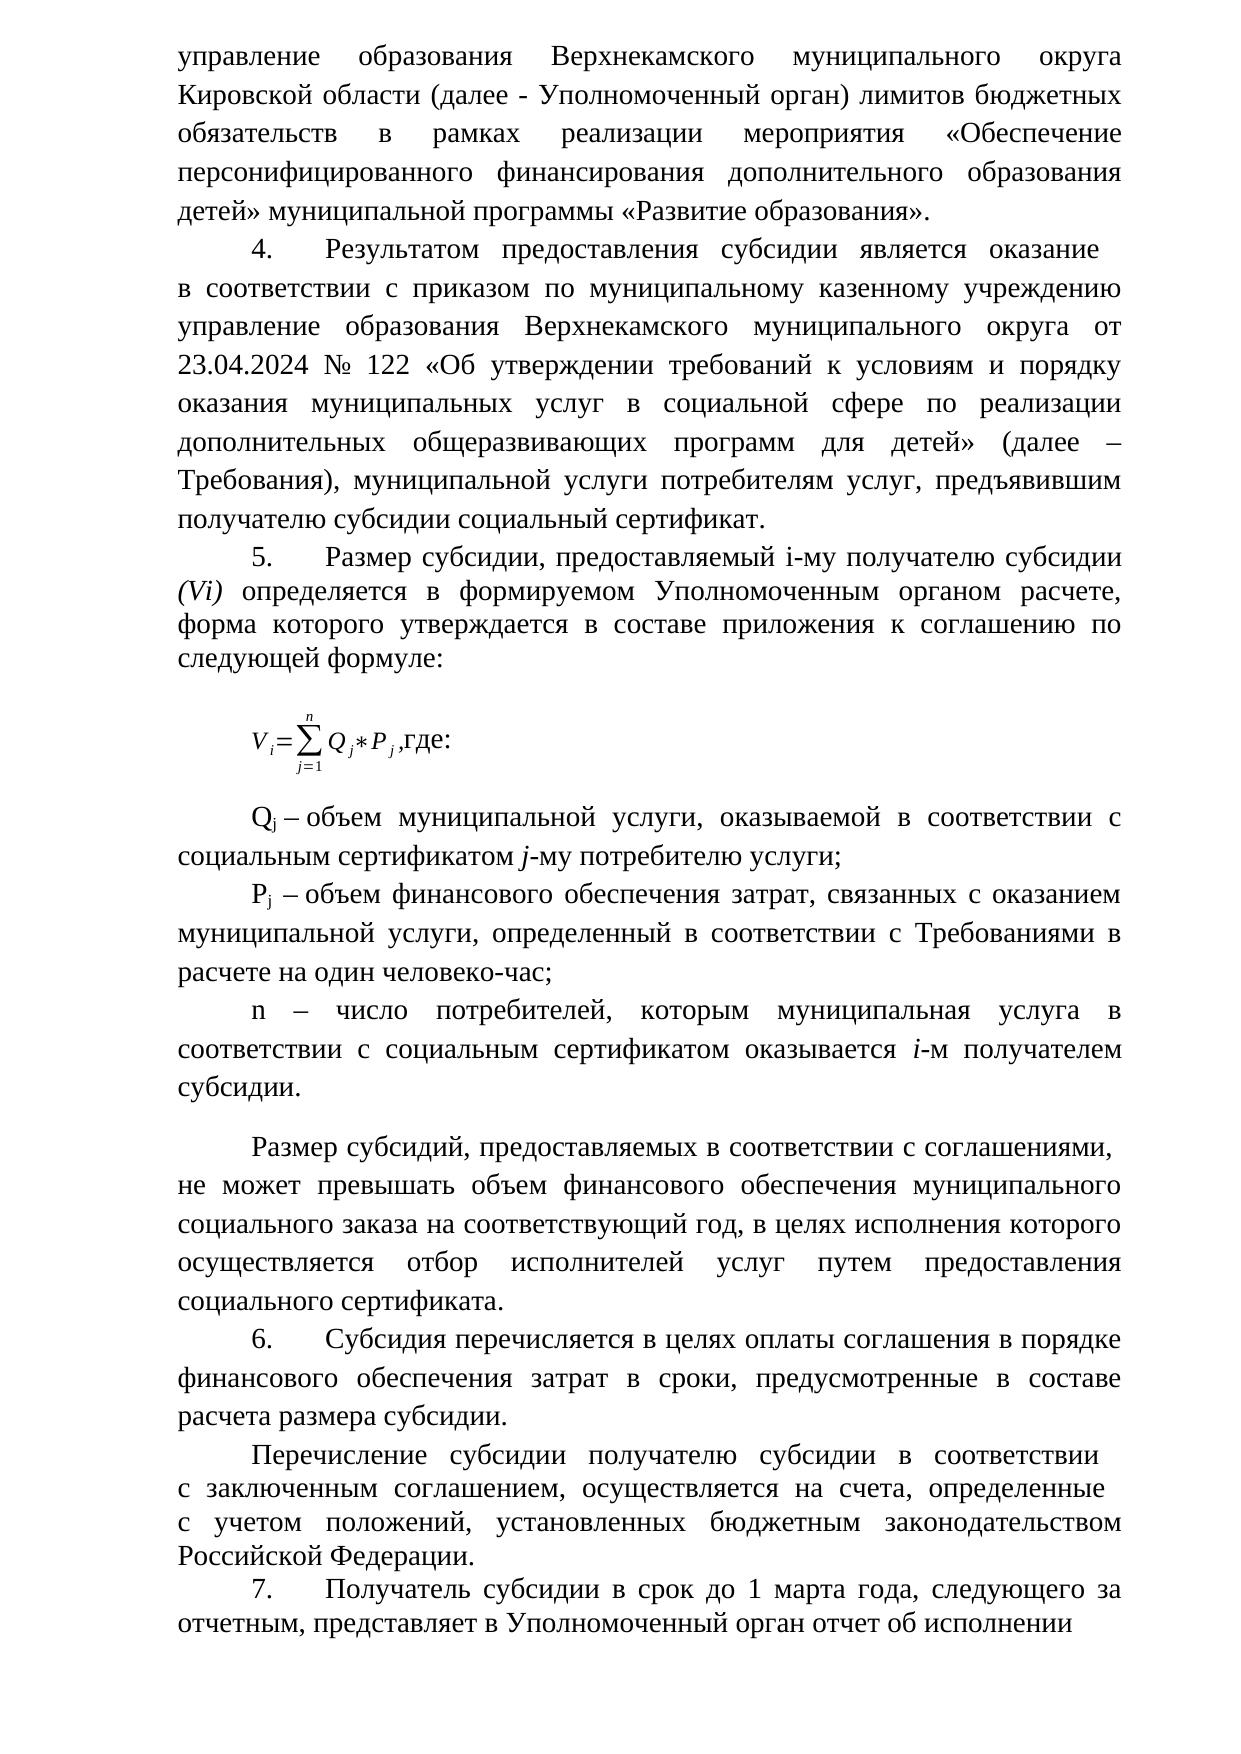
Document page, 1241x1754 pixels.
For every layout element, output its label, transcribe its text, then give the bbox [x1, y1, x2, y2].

list Размер субсидии, предоставляемый i-му получателю субсидии (Vi) определяется в формируемом Уполномоченным органом расчете, форма которого утверждается в составе приложения к соглашению по следующей формуле: [177, 539, 1122, 674]
text Размер субсидий, предоставляемых в соответствии с соглашениями, не может превышать объем финансового обеспечения муниципального социального заказа на соответствующий год, в целях исполнения которого осуществляется отбор исполнителей услуг путем предоставления социального сертификата. [177, 1129, 1122, 1316]
list Перечисление субсидии получателю субсидии в соответствии с заключенным соглашением, осуществляется на счета, определенные с учетом положений, установленных бюджетным законодательством Российской Федерации. [177, 1437, 1122, 1571]
text Qj – объем муниципальной услуги, оказываемой в соответствии с социальным сертификатом j-му потребителю услуги; [177, 799, 1122, 872]
text Pj – объем финансового обеспечения затрат, связанных с оказанием муниципальной услуги, определенный в соответствии с Требованиями в расчете на один человеко-час; [177, 877, 1122, 987]
text где: [177, 707, 1122, 774]
list Получатель субсидии в срок до 1 марта года, следующего за отчетным, представляет в Уполномоченный орган отчет об исполнении [177, 1571, 1122, 1638]
list Субсидия перечисляется в целях оплаты соглашения в порядке финансового обеспечения затрат в сроки, предусмотренные в составе расчета размера субсидии. [177, 1321, 1122, 1432]
list Результатом предоставления субсидии является оказание в соответствии с приказом по муниципальному казенному учреждению управление образования Верхнекамского муниципального округа от 23.04.2024 № 122 «Об утверждении требований к условиям и порядку оказания муниципальных услуг в социальной сфере по реализации дополнительных общеразвивающих программ для детей» (далее – Требования), муниципальной услуги потребителям услуг, предъявившим получателю субсидии социальный сертификат. [177, 231, 1122, 534]
text управление образования Верхнекамского муниципального округа Кировской области (далее - Уполномоченный орган) лимитов бюджетных обязательств в рамках реализации мероприятия «Обеспечение персонифицированного финансирования дополнительного образования детей» муниципальной программы «Развитие образования». [177, 38, 1122, 226]
text n – число потребителей, которым муниципальная услуга в соответствии с социальным сертификатом оказывается i-м получателем субсидии. [177, 992, 1122, 1103]
